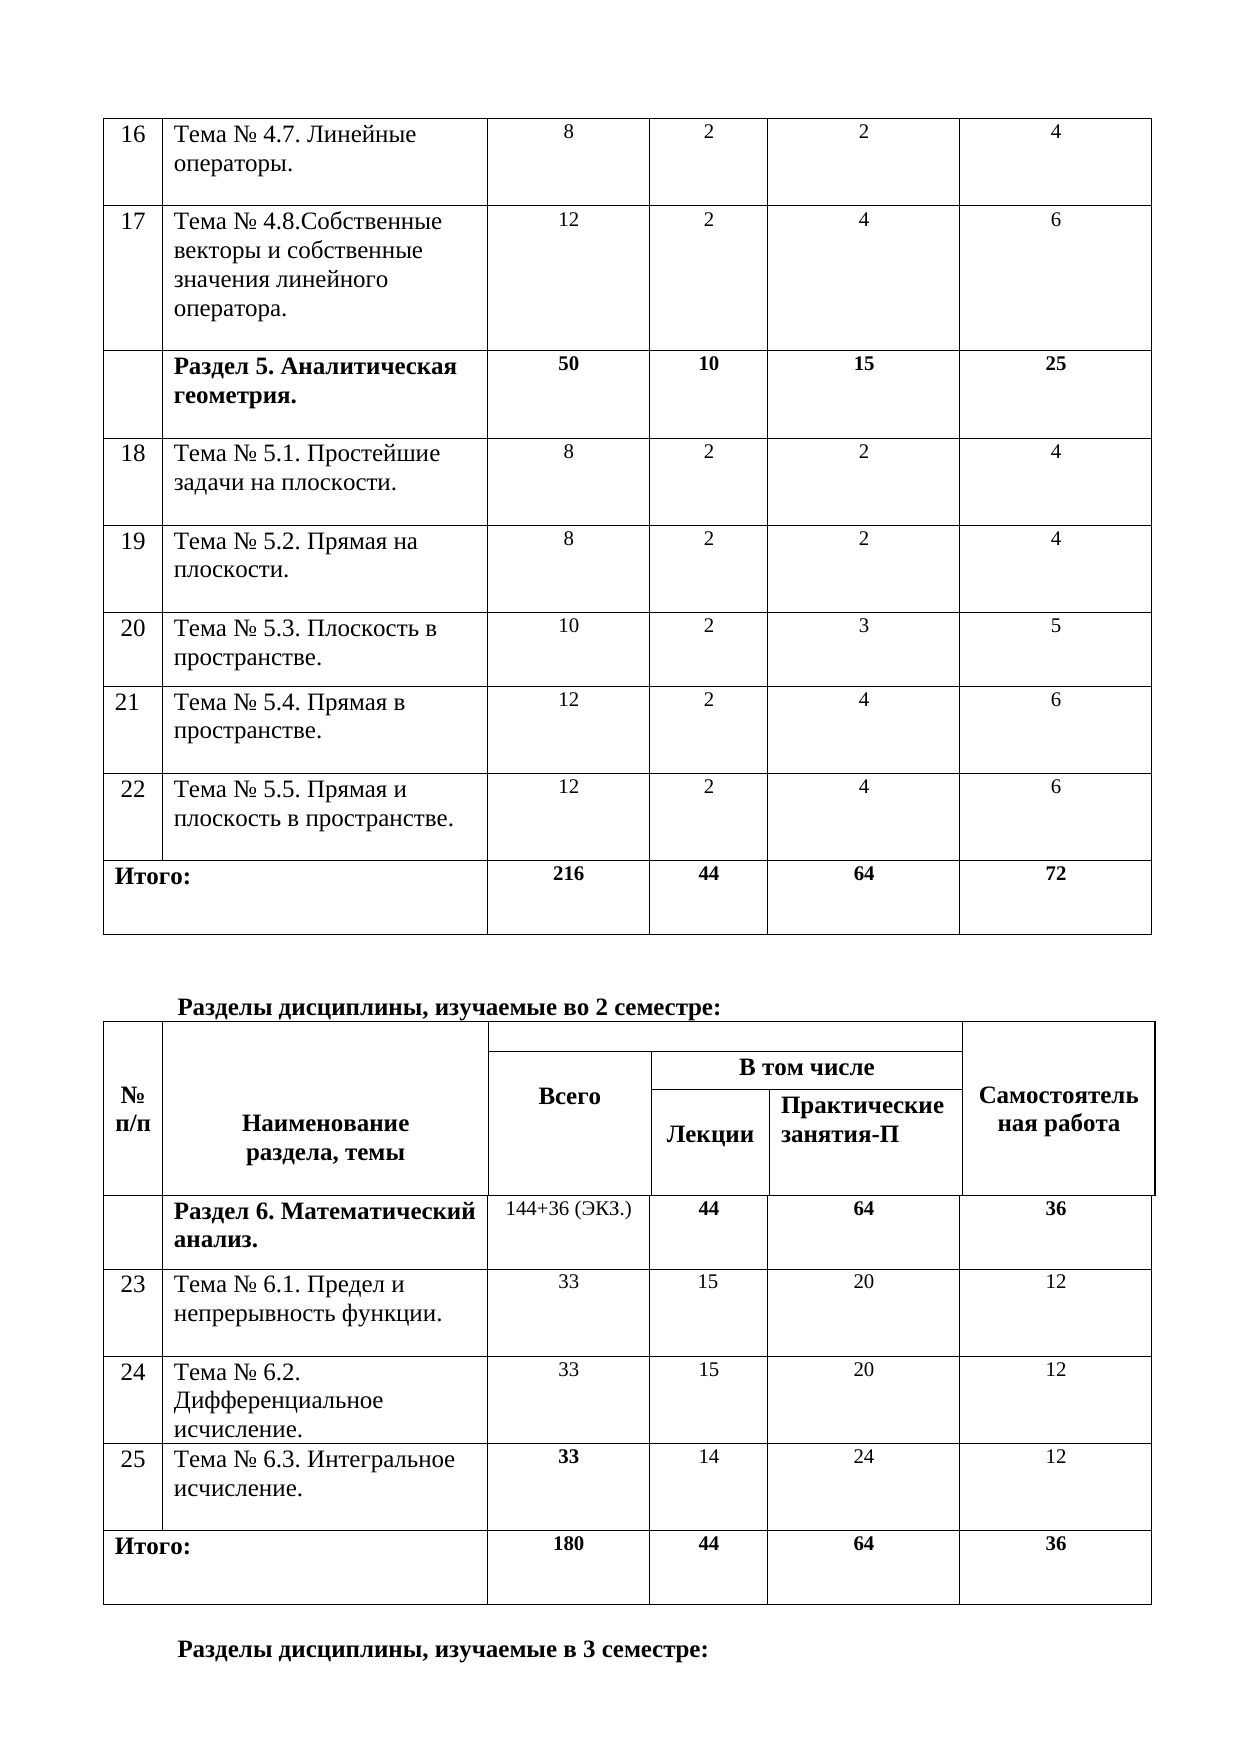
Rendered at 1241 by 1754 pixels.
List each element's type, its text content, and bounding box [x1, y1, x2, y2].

table_cell 4 [768, 687, 959, 773]
table_cell 44 [650, 1196, 767, 1268]
table_cell Тема № 5.3. Плоскость в пространстве. [163, 613, 487, 686]
table_cell Лекции [652, 1090, 769, 1195]
table_header [489, 1022, 962, 1051]
table_cell 8 [488, 526, 649, 612]
table_cell 6 [960, 687, 1151, 773]
table_cell Тема № 5.1. Простейшие задачи на плоскости. [163, 439, 487, 525]
table_cell Тема № 5.5. Прямая и плоскость в пространстве. [163, 774, 487, 860]
table_header Наименование раздела, темы [163, 1022, 488, 1195]
text Разделы дисциплины, изучаемые в 3 семестре: [177, 1634, 1152, 1662]
table_cell Практические занятия-П [770, 1090, 962, 1195]
table_cell Раздел 5. Аналитическая геометрия. [163, 351, 487, 437]
table_cell 16 [104, 119, 162, 205]
table_cell 2 [650, 439, 767, 525]
table_cell 20 [768, 1357, 959, 1443]
table_cell Всего [489, 1052, 651, 1195]
table_cell 12 [488, 206, 649, 350]
table_cell 17 [104, 206, 162, 350]
table_cell 15 [768, 351, 959, 437]
table_cell Итого: [104, 1531, 487, 1604]
table_cell 6 [960, 206, 1151, 350]
table_cell 15 [650, 1270, 767, 1356]
table_cell 36 [960, 1196, 1151, 1268]
table_header № п/п [104, 1022, 162, 1195]
table_cell 12 [960, 1270, 1151, 1356]
table_cell Тема № 6.2. Дифференциальное исчисление. [163, 1357, 487, 1443]
table_cell 25 [104, 1444, 162, 1530]
table_cell 2 [768, 119, 959, 205]
table_cell В том числе [652, 1052, 962, 1089]
table_cell 2 [650, 119, 767, 205]
table_cell 2 [768, 526, 959, 612]
table_cell Тема № 6.1. Предел и непрерывность функции. [163, 1270, 487, 1356]
table_cell 64 [768, 1531, 959, 1604]
table_cell 2 [650, 774, 767, 860]
table_cell 2 [650, 687, 767, 773]
table_cell 2 [768, 439, 959, 525]
table_cell 14 [650, 1444, 767, 1530]
table_cell 33 [488, 1357, 649, 1443]
table_cell 8 [488, 119, 649, 205]
table_cell Тема № 4.8.Собственные векторы и собственные значения линейного оператора. [163, 206, 487, 350]
table_cell 12 [960, 1444, 1151, 1530]
table_cell Тема № 6.3. Интегральное исчисление. [163, 1444, 487, 1530]
table_cell 36 [960, 1531, 1151, 1604]
table_cell Раздел 6. Математический анализ. [163, 1196, 487, 1268]
table_cell 12 [488, 687, 649, 773]
table_cell Тема № 4.7. Линейные операторы. [163, 119, 487, 205]
table_cell 72 [960, 861, 1151, 934]
table_cell 8 [488, 439, 649, 525]
table_cell Тема № 5.4. Прямая в пространстве. [163, 687, 487, 773]
table_cell Итого: [104, 861, 487, 934]
table_cell 4 [960, 526, 1151, 612]
table_cell 6 [960, 774, 1151, 860]
table_cell 23 [104, 1270, 162, 1356]
table_cell 3 [768, 613, 959, 686]
table_cell 2 [650, 526, 767, 612]
table_cell 4 [768, 206, 959, 350]
table_cell 22 [104, 774, 162, 860]
table_cell 33 [488, 1444, 649, 1530]
table_cell 4 [960, 439, 1151, 525]
table_cell 64 [768, 1196, 959, 1268]
table_cell 144+36 (ЭКЗ.) [488, 1196, 649, 1268]
table_cell 10 [488, 613, 649, 686]
table_cell 216 [488, 861, 649, 934]
text Разделы дисциплины, изучаемые во 2 семестре: [177, 992, 1152, 1021]
table_cell 18 [104, 439, 162, 525]
table_cell 5 [960, 613, 1151, 686]
table_cell [104, 351, 162, 437]
table_cell 20 [104, 613, 162, 686]
table_cell [104, 1196, 162, 1268]
table_cell 33 [488, 1270, 649, 1356]
table_cell 12 [960, 1357, 1151, 1443]
table_cell 25 [960, 351, 1151, 437]
table_header Самостоятельная работа [963, 1022, 1154, 1195]
table_cell 12 [488, 774, 649, 860]
table_cell 2 [650, 206, 767, 350]
table_cell 180 [488, 1531, 649, 1604]
table_cell 24 [768, 1444, 959, 1530]
table_cell 50 [488, 351, 649, 437]
table_cell 15 [650, 1357, 767, 1443]
table_cell 4 [960, 119, 1151, 205]
table_cell 4 [768, 774, 959, 860]
table_cell 10 [650, 351, 767, 437]
table_cell Тема № 5.2. Прямая на плоскости. [163, 526, 487, 612]
table_cell 44 [650, 1531, 767, 1604]
table_cell 64 [768, 861, 959, 934]
table_cell 44 [650, 861, 767, 934]
table_cell 21 [104, 687, 162, 773]
table_cell 20 [768, 1270, 959, 1356]
table_cell 2 [650, 613, 767, 686]
table_cell 24 [104, 1357, 162, 1443]
table_cell 19 [104, 526, 162, 612]
